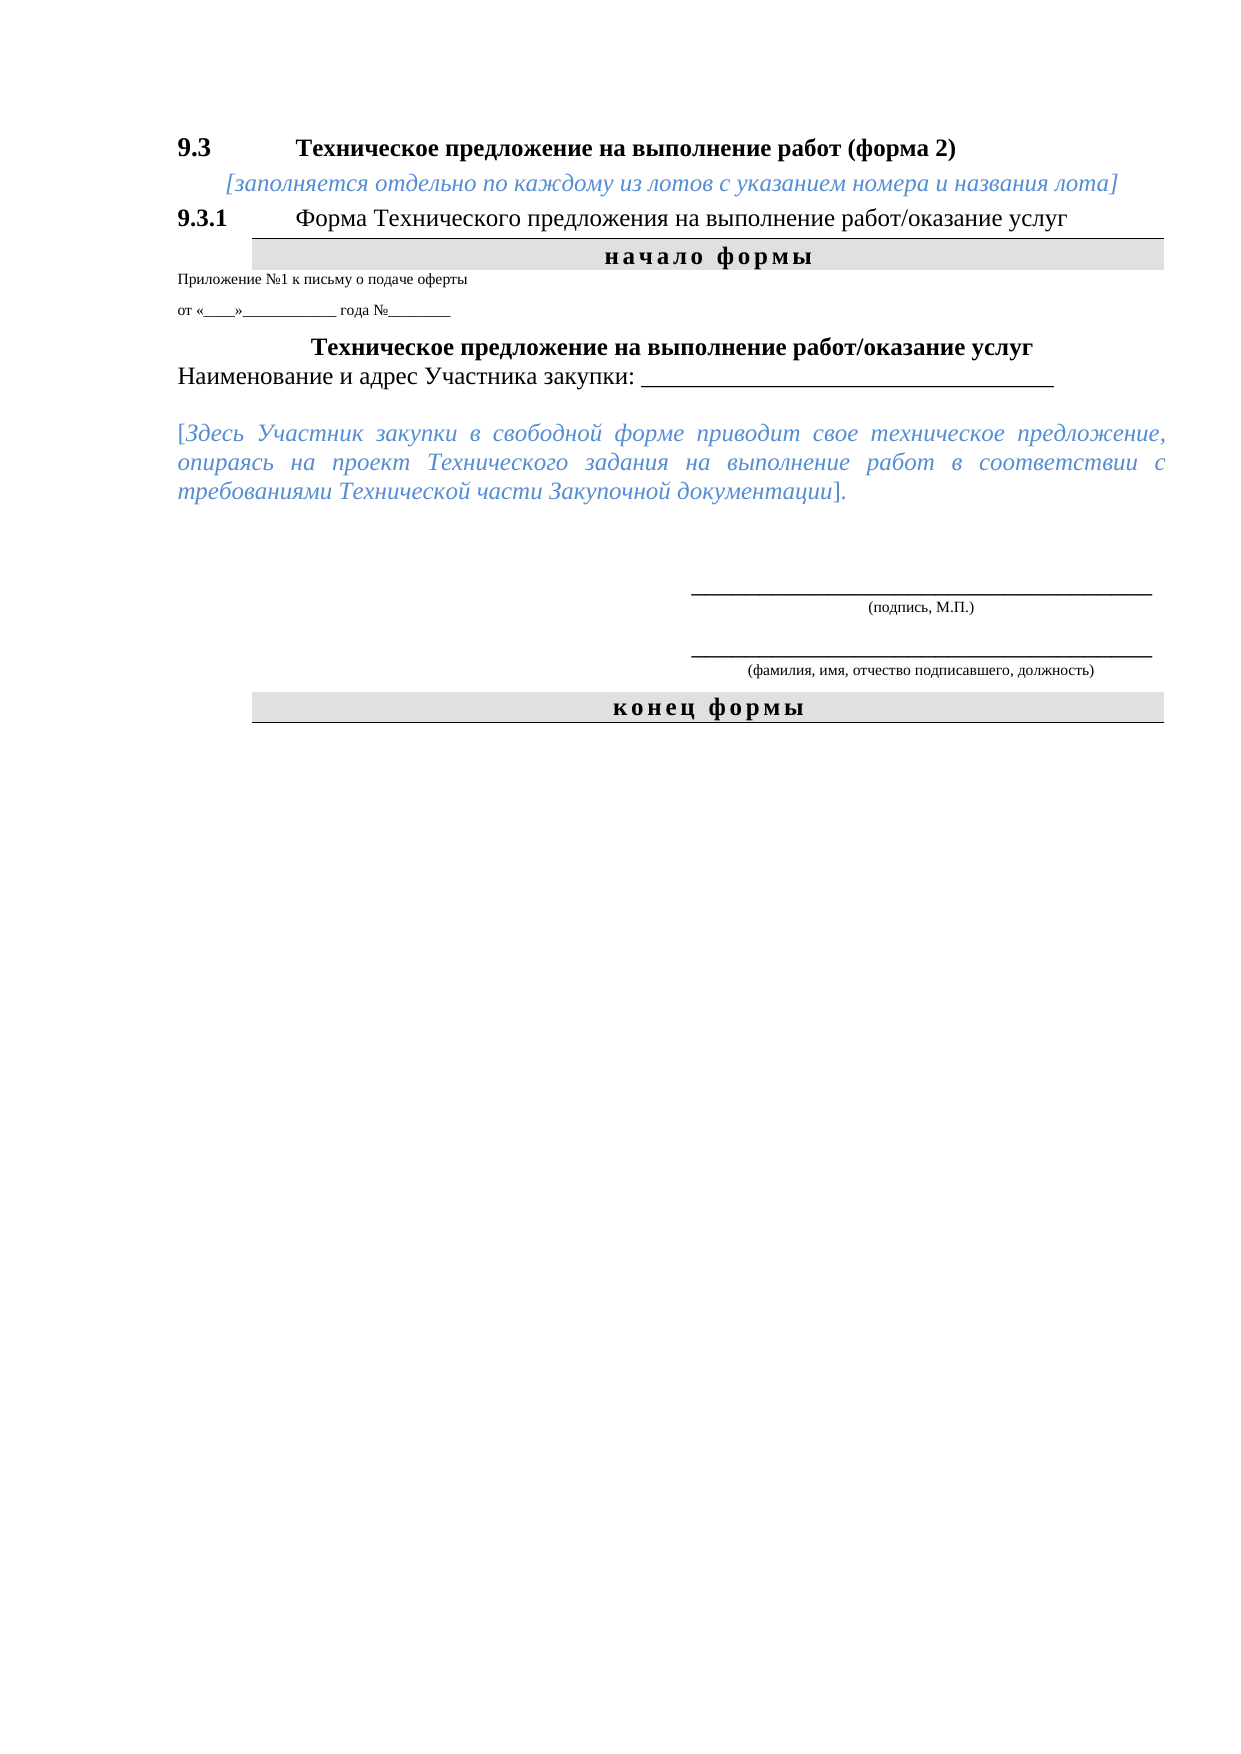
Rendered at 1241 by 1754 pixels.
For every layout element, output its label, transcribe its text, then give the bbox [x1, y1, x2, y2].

text начало формы [252, 239, 1164, 270]
text конец формы [252, 692, 1164, 722]
list Техническое предложение на выполнение работ (форма 2) [177, 131, 1167, 162]
table_header __________________________________ (подпись, М.П.) [679, 536, 1163, 629]
text Наименование и адрес Участника закупки: _________________________________ [177, 361, 1167, 390]
text Приложение №1 к письму о подаче оферты от «____»____________ года №________ [177, 270, 1167, 332]
text [Здесь Участник закупки в свободной форме приводит свое техническое предложение, опираясь на проект Технического задания на выполнение работ в соответствии с требованиями Технической части Закупочной документации]. [177, 418, 1167, 505]
list Форма Технического предложения на выполнение работ/оказание услуг [177, 203, 1167, 232]
text [заполняется отдельно по каждому из лотов с указанием номера и названия лота] [177, 168, 1167, 197]
table_cell __________________________________ (фамилия, имя, отчество подписавшего, должность) [679, 629, 1163, 692]
text Техническое предложение на выполнение работ/оказание услуг [177, 332, 1167, 361]
